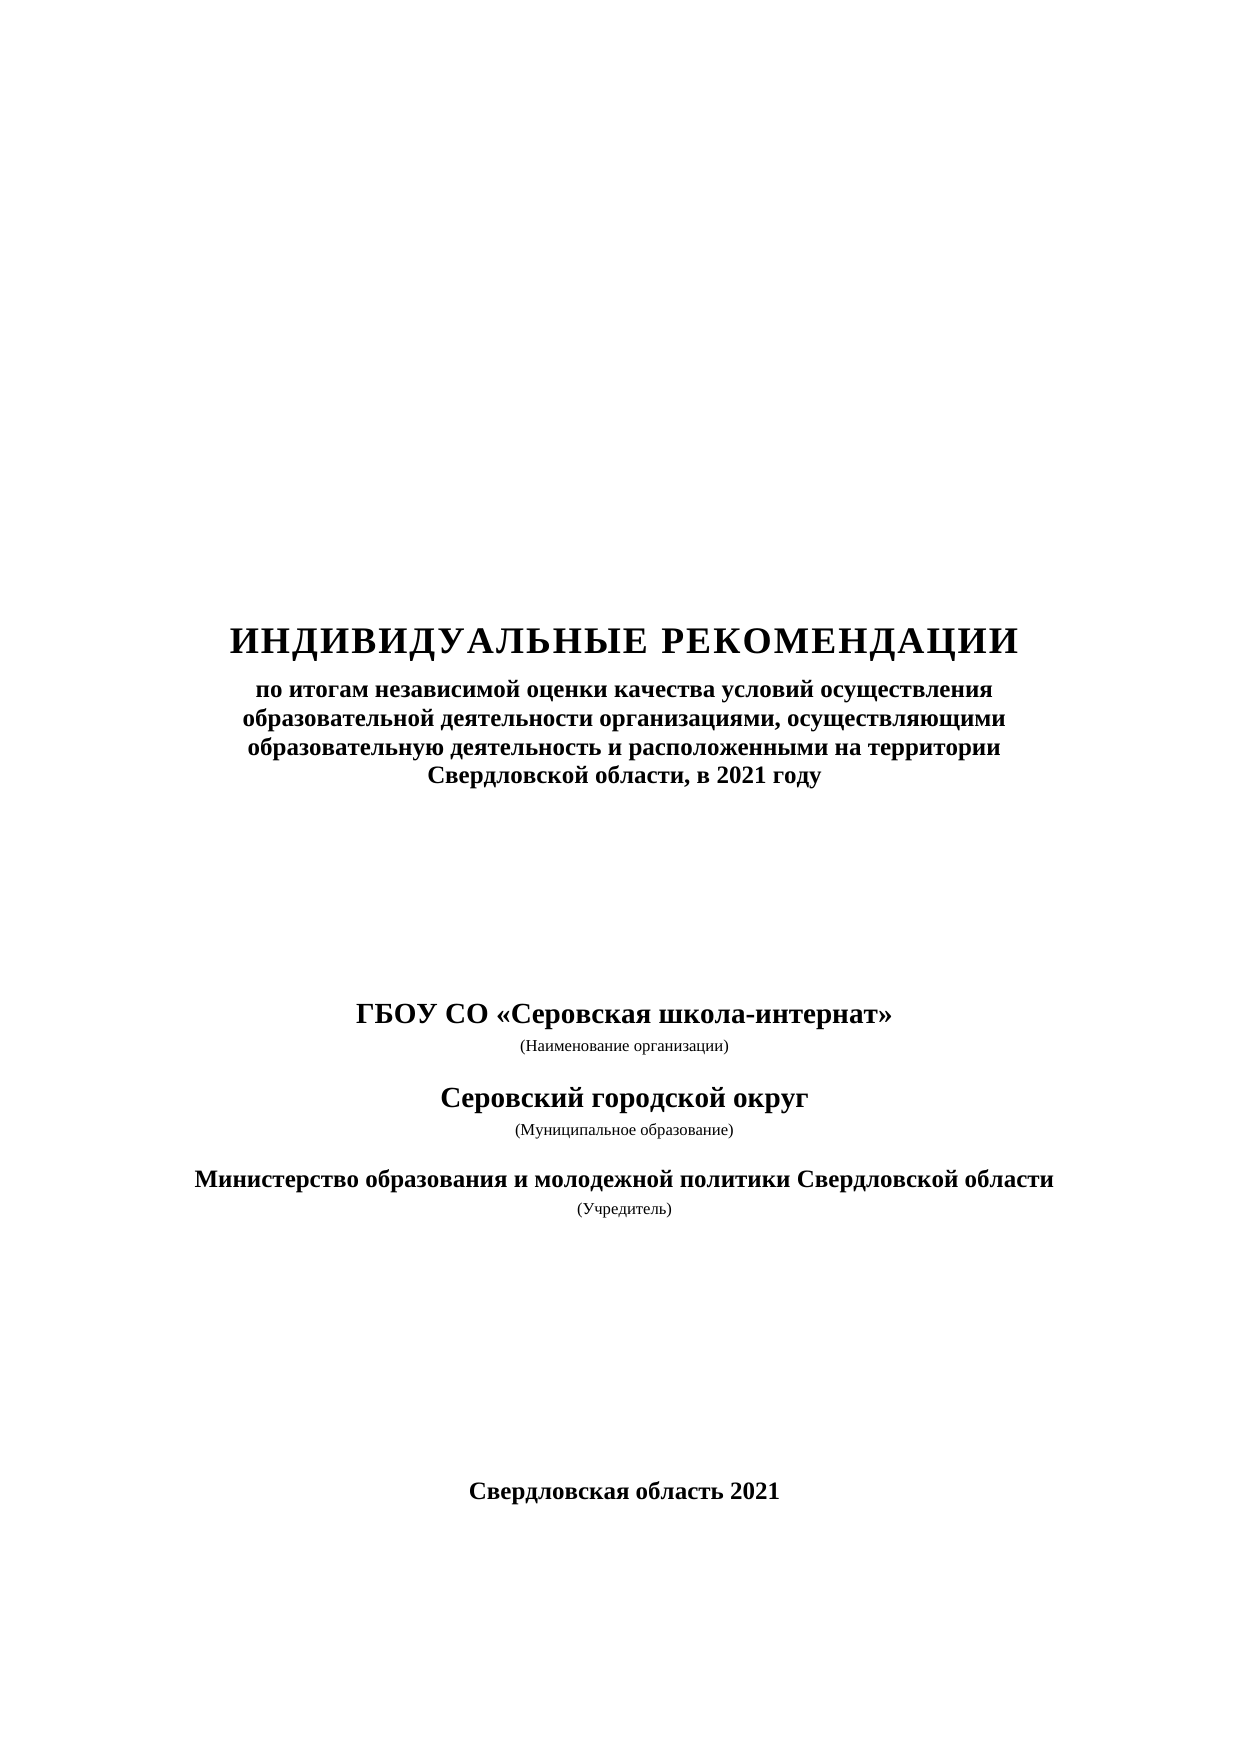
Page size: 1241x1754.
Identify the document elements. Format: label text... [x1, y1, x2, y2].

text (Учредитель) [177, 1199, 1071, 1218]
text ГБОУ СО «Серовская школа-интернат» [177, 996, 1071, 1030]
text (Муниципальное образование) [177, 1120, 1071, 1139]
text ИНДИВИДУАЛЬНЫЕ РЕКОМЕНДАЦИИ [177, 619, 1071, 662]
text Министерство образования и молодежной политики Свердловской области [177, 1164, 1071, 1193]
text Серовский городской округ [177, 1080, 1071, 1114]
text Свердловская область 2021 [177, 1476, 1071, 1505]
text по итогам независимой оценки качества условий осуществления образовательной деятельности организациями, осуществляющими образовательную деятельность и расположенными на территории Свердловской области, в 2021 году [177, 674, 1071, 789]
text (Наименование организации) [177, 1036, 1071, 1055]
